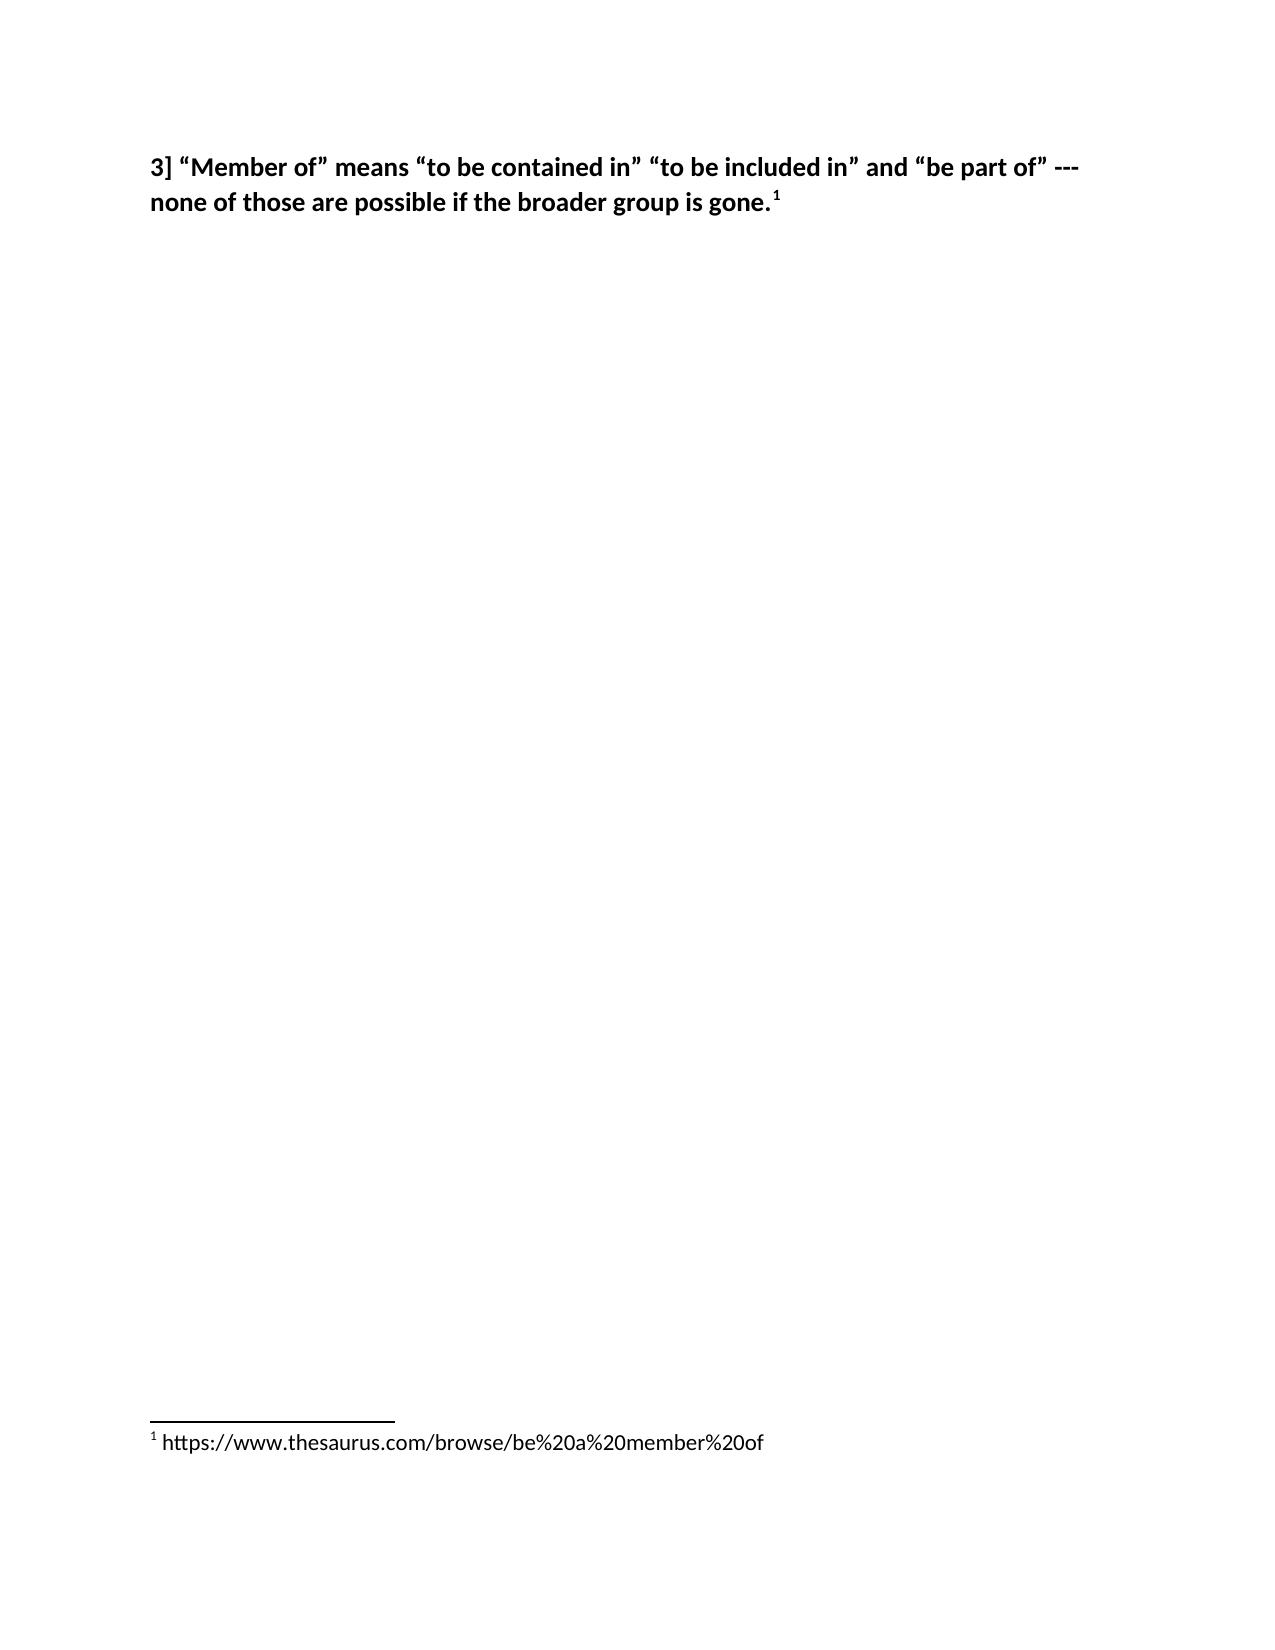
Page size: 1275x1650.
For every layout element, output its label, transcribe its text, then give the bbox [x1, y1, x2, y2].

subtitle 3] “Member of” means “to be contained in” “to be included in” and “be part of” --- none of those are possible if the broader group is gone. [150, 150, 1125, 219]
